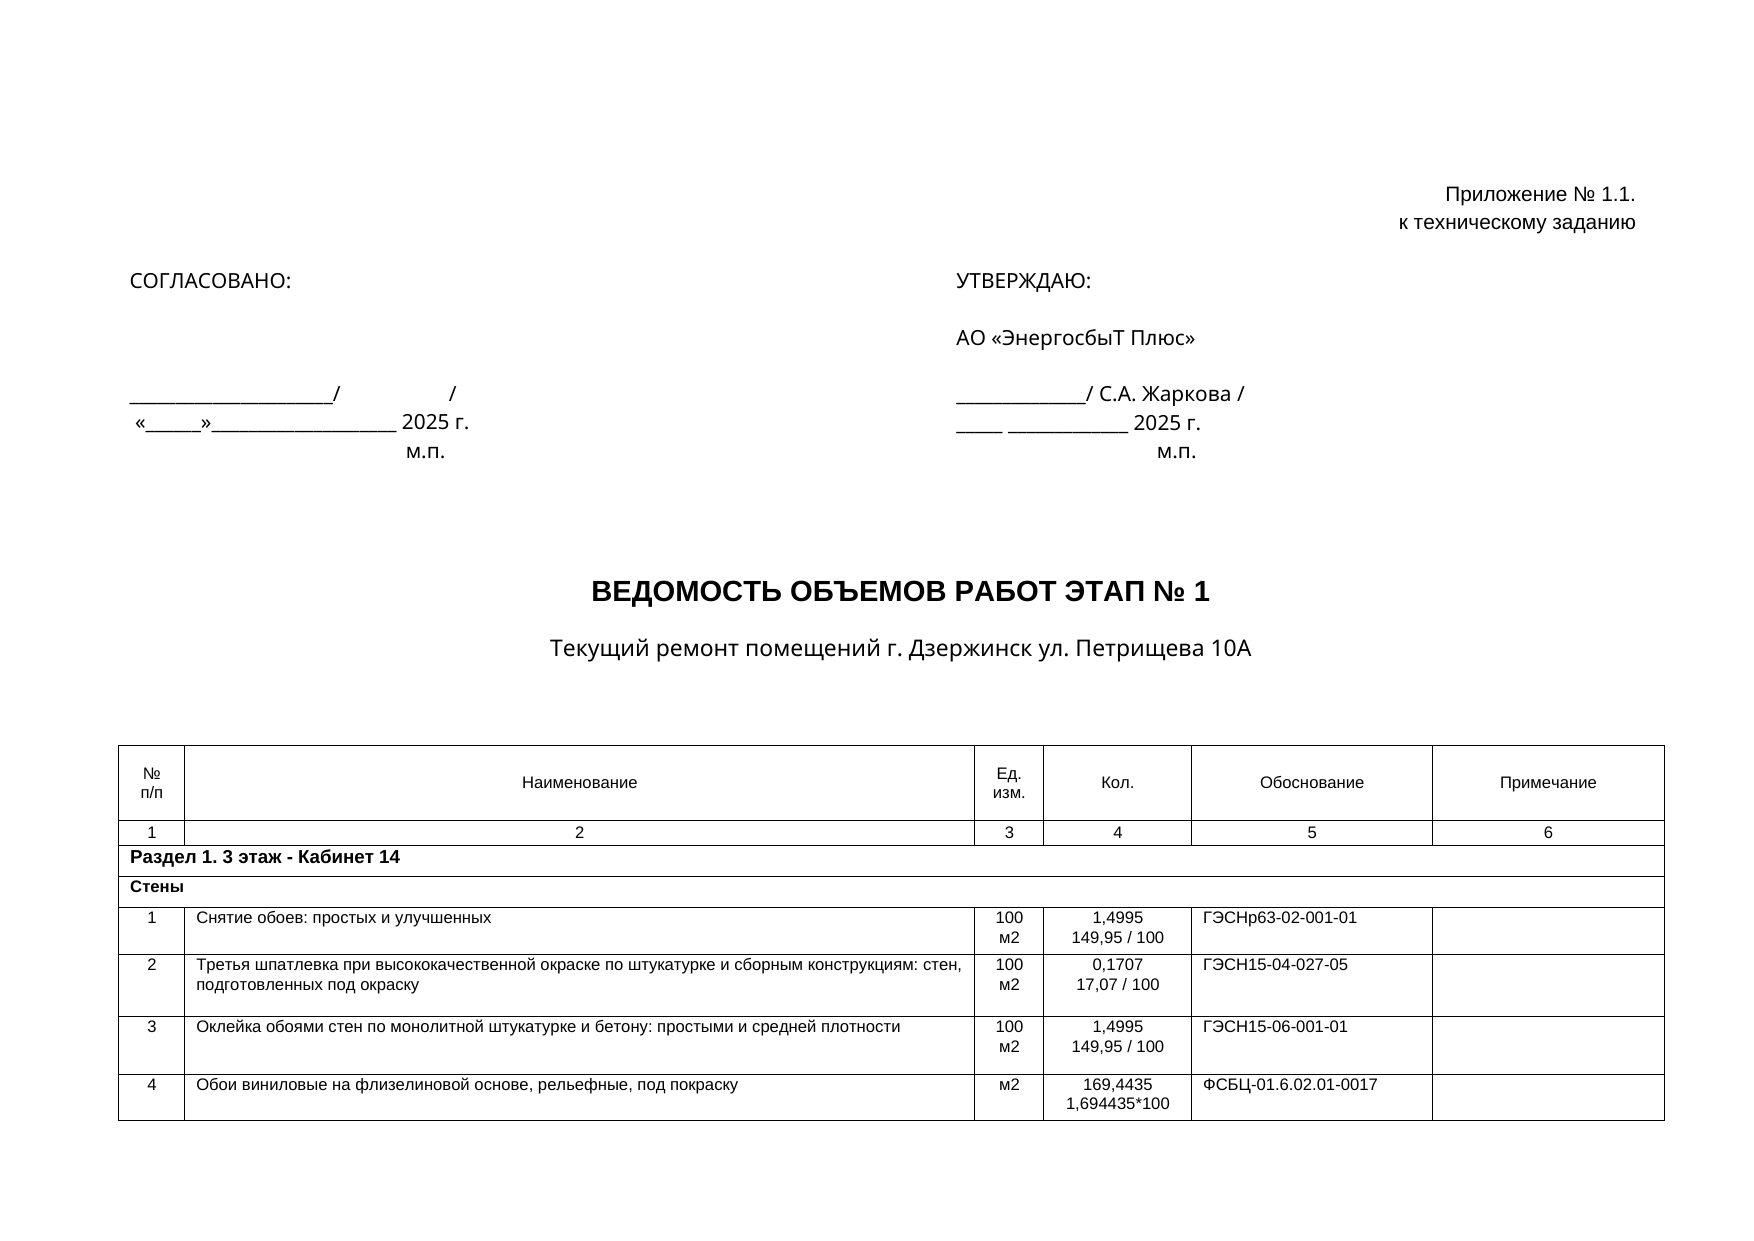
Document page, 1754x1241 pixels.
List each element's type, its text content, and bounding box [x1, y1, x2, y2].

table_cell Текущий ремонт помещений г. Дзержинск ул. Петрищева 10А [118, 632, 1683, 688]
text Приложение № 1.1. [118, 181, 1636, 205]
table_cell 2 [119, 955, 184, 1016]
table_cell 0,1707 17,07 / 100 [1044, 955, 1191, 1016]
table_cell 1 [119, 821, 184, 845]
table_cell 100 м2 [975, 955, 1043, 1016]
table_header Примечание [1433, 746, 1664, 820]
table_cell [1433, 955, 1664, 1016]
table_header № п/п [119, 746, 184, 820]
table_cell 2 [185, 821, 974, 845]
table_cell 4 [1044, 821, 1191, 845]
table_cell АО «ЭнергосбыТ Плюс» ______________/ С.А. Жаркова / _____ _____________ 2025 г. м.п. [945, 323, 1698, 520]
table_cell ГЭСН15-06-001-01 [1192, 1017, 1432, 1073]
table_cell ______________________/ / «______»____________________ 2025 г. м.п. [118, 323, 945, 520]
table_cell 1,4995 149,95 / 100 [1044, 908, 1191, 954]
table_cell ГЭСН15-04-027-05 [1192, 955, 1432, 1016]
table_cell ФСБЦ-01.6.02.01-0017 [1192, 1075, 1432, 1120]
table_cell 3 [975, 821, 1043, 845]
table_cell 4 [119, 1075, 184, 1120]
table_cell 100 м2 [975, 1017, 1043, 1073]
table_cell Обои виниловые на флизелиновой основе, рельефные, под покраску [185, 1075, 974, 1120]
table_cell м2 [975, 1075, 1043, 1120]
table_cell Раздел 1. 3 этаж - Кабинет 14 [119, 846, 1664, 876]
table_cell Стены [119, 877, 1664, 907]
table_cell [1433, 1017, 1664, 1073]
table_header ВЕДОМОСТЬ ОБЪЕМОВ РАБОТ ЭТАП № 1 [118, 574, 1683, 632]
table_cell Третья шпатлевка при высококачественной окраске по штукатурке и сборным конструкциям: стен, подготовленных под окраску [185, 955, 974, 1016]
table_cell 3 [119, 1017, 184, 1073]
table_header УТВЕРЖДАЮ: [945, 266, 1698, 323]
table_header СОГЛАСОВАНО: [118, 266, 945, 323]
table_cell [1433, 908, 1664, 954]
table_cell 1 [119, 908, 184, 954]
table_cell 6 [1433, 821, 1664, 845]
table_cell [1433, 1075, 1664, 1120]
table_cell 169,4435 1,694435*100 [1044, 1075, 1191, 1120]
table_cell 5 [1192, 821, 1432, 845]
table_header Обоснование [1192, 746, 1432, 820]
table_cell 1,4995 149,95 / 100 [1044, 1017, 1191, 1073]
table_cell Снятие обоев: простых и улучшенных [185, 908, 974, 954]
table_header Кол. [1044, 746, 1191, 820]
table_header Ед. изм. [975, 746, 1043, 820]
table_header Наименование [185, 746, 974, 820]
table_cell 100 м2 [975, 908, 1043, 954]
text к техническому заданию [118, 209, 1636, 233]
table_cell Оклейка обоями стен по монолитной штукатурке и бетону: простыми и средней плотности [185, 1017, 974, 1073]
table_cell ГЭСНр63-02-001-01 [1192, 908, 1432, 954]
